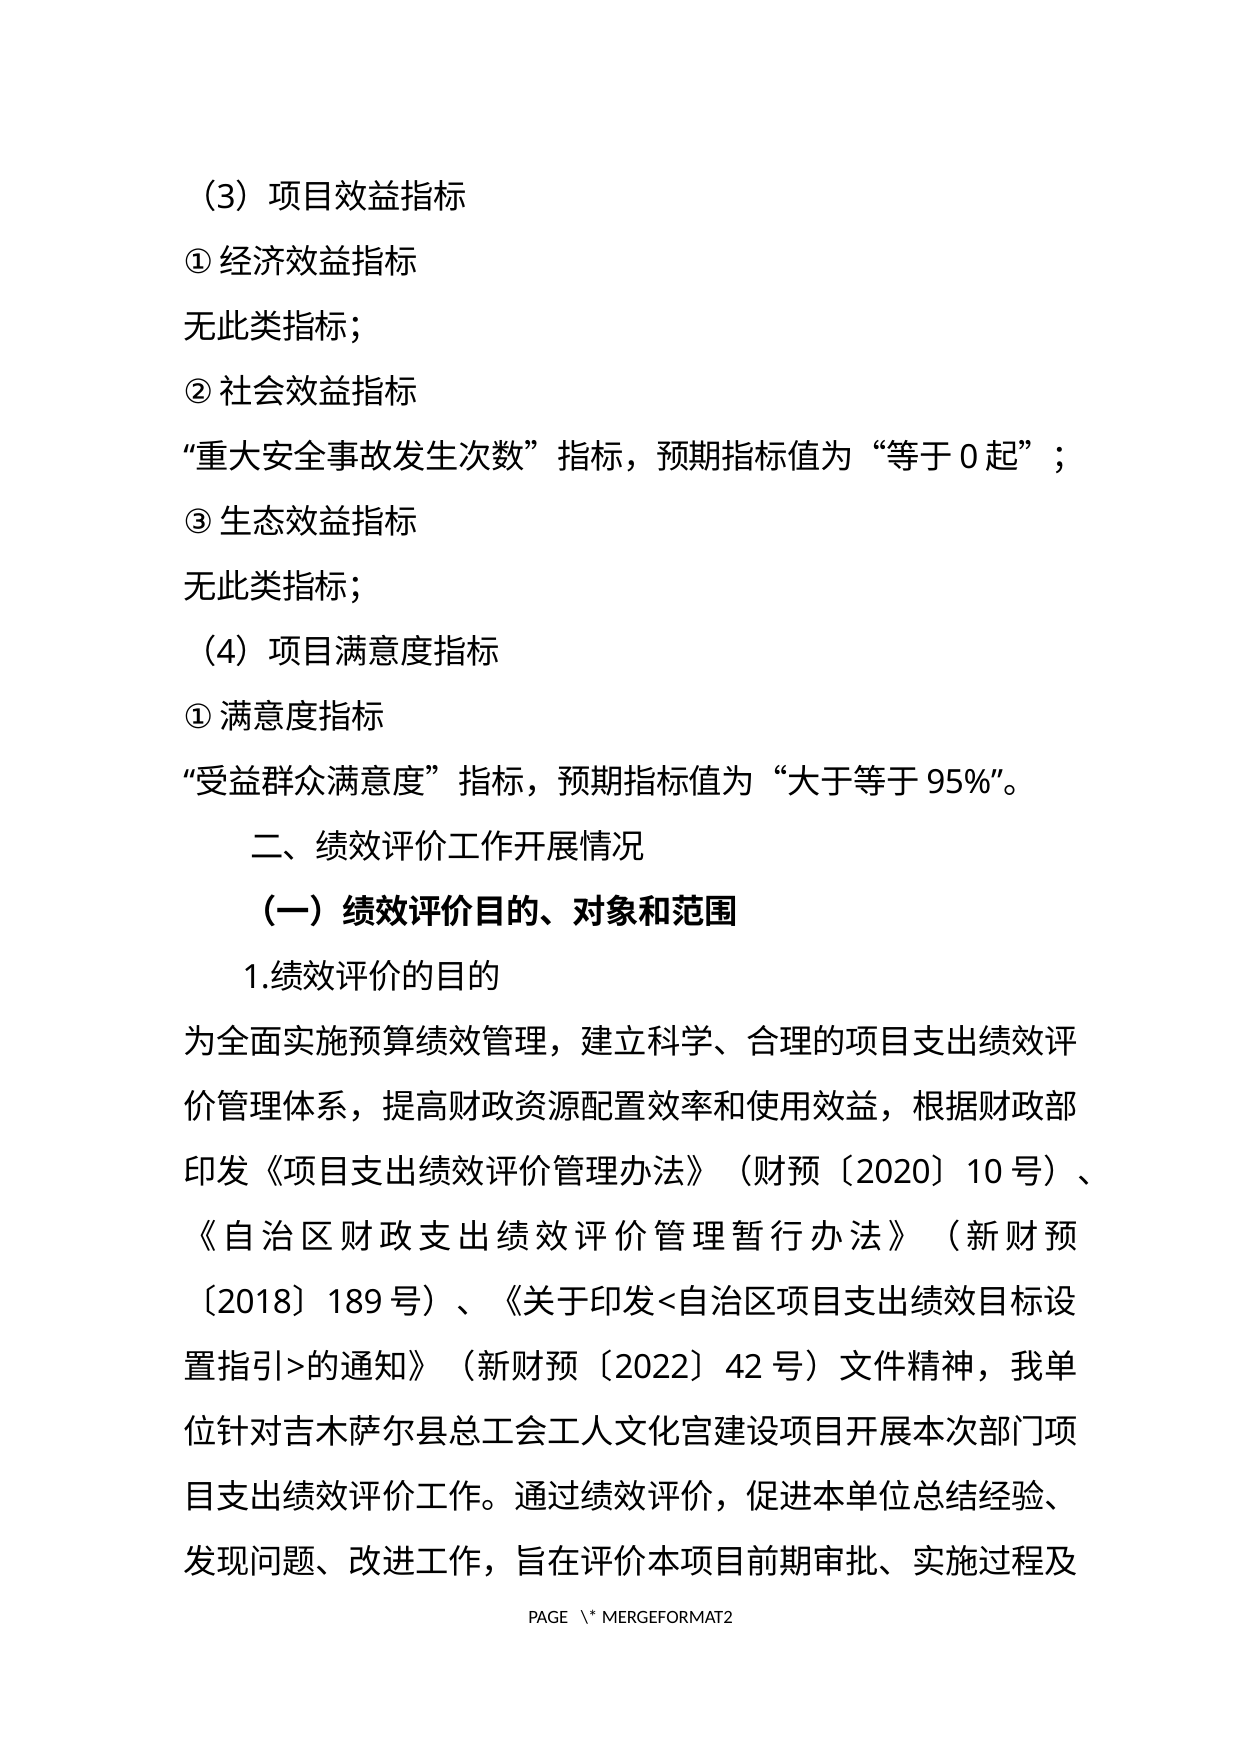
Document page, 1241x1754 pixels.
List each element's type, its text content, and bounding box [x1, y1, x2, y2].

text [183, 162, 1078, 812]
text （一）绩效评价目的、对象和范围 [183, 877, 1078, 942]
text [183, 942, 1078, 1592]
text 二、绩效评价工作开展情况 [183, 812, 1078, 877]
